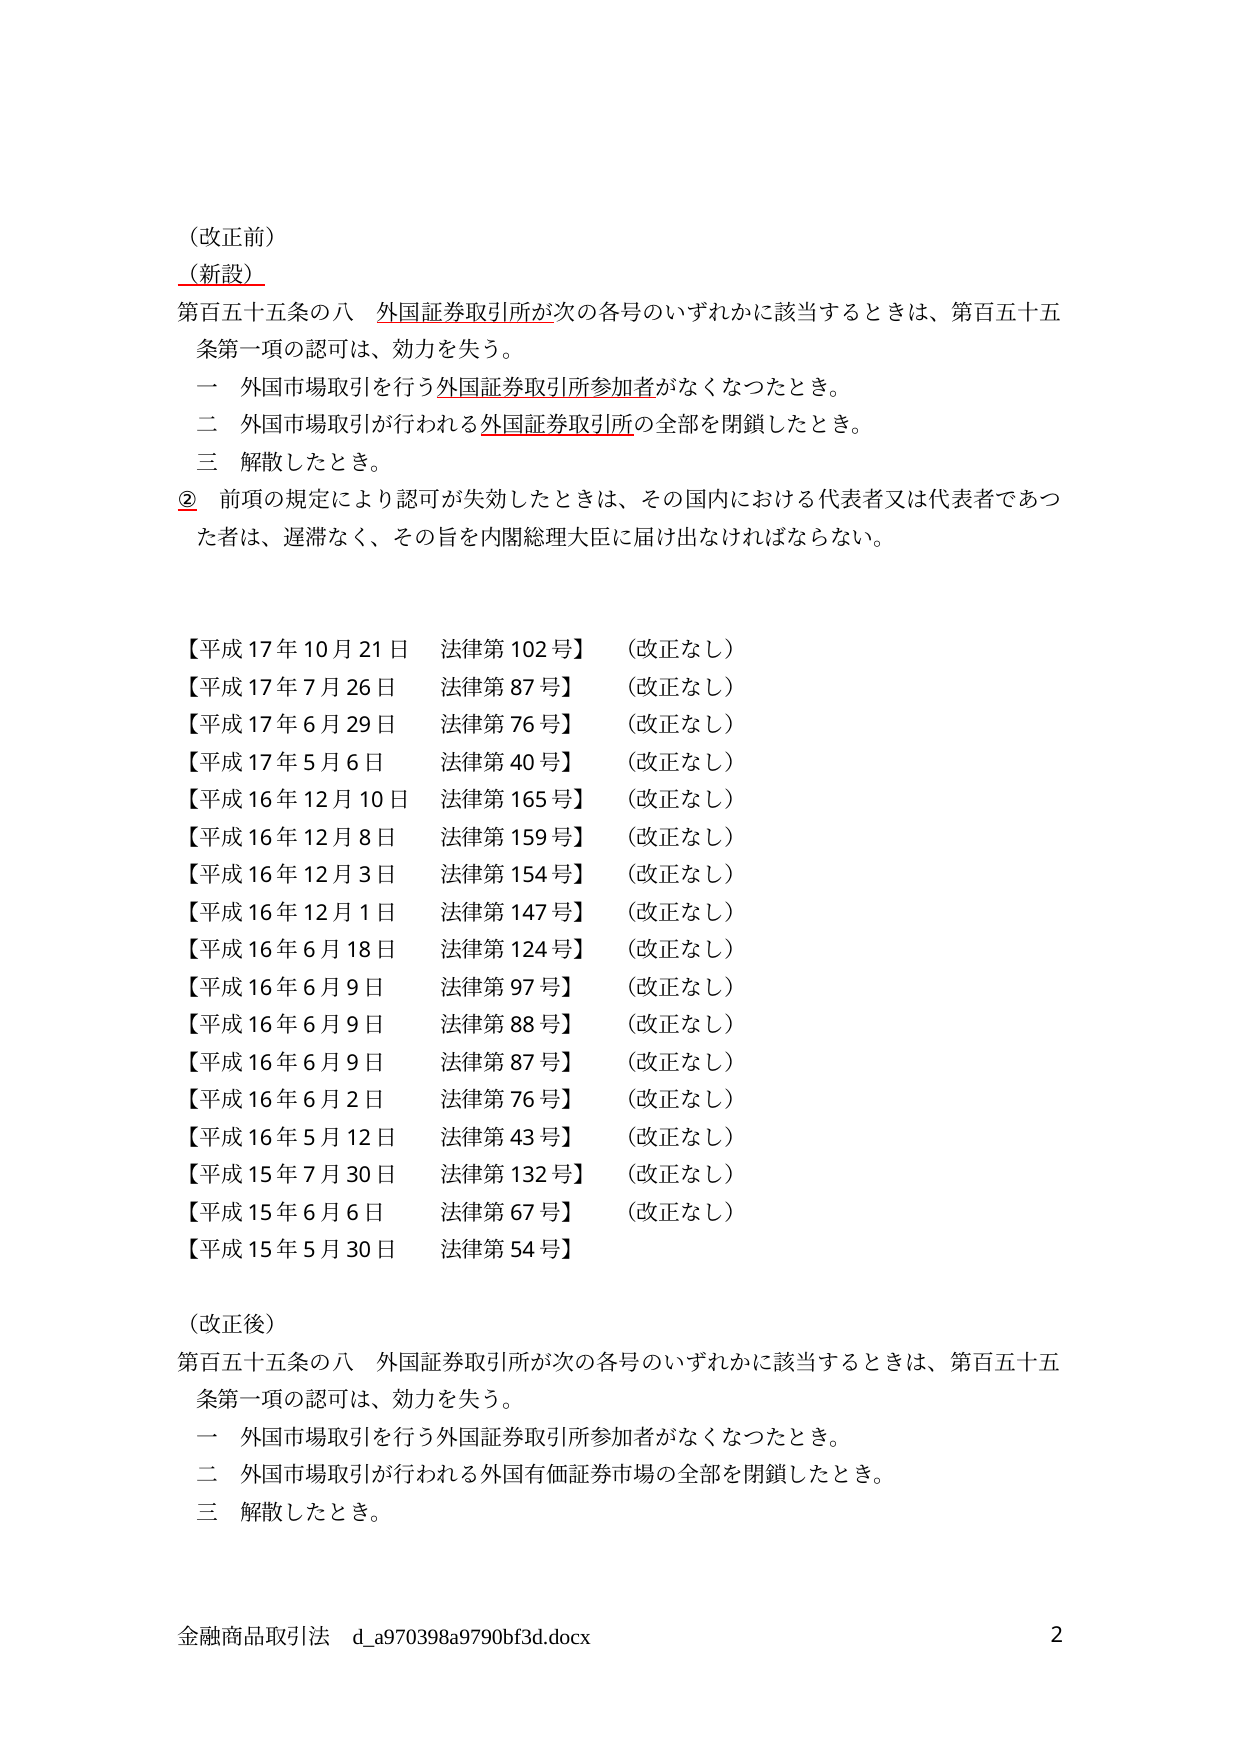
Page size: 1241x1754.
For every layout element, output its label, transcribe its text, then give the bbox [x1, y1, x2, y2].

text 【平成16年5月12日 法律第43号】 （改正なし） [177, 1117, 1063, 1154]
text （改正後） [177, 1304, 1063, 1342]
text 【平成17年5月6日 法律第40号】 （改正なし） [177, 742, 1063, 779]
text 【平成16年6月18日 法律第124号】 （改正なし） [177, 929, 1063, 967]
text 【平成16年6月2日 法律第76号】 （改正なし） [177, 1079, 1063, 1117]
text 【平成16年12月3日 法律第154号】 （改正なし） [177, 854, 1063, 892]
text 【平成15年6月6日 法律第67号】 （改正なし） [177, 1192, 1063, 1229]
text 【平成16年6月9日 法律第88号】 （改正なし） [177, 1004, 1063, 1042]
text 【平成17年10月21日 法律第102号】 （改正なし） [177, 629, 1063, 667]
text 第百五十五条の八 外国証券取引所が次の各号のいずれかに該当するときは、第百五十五条第一項の認可は、効力を失う。 [177, 292, 1063, 367]
text 一 外国市場取引を行う外国証券取引所参加者がなくなつたとき。 [196, 1417, 1063, 1454]
text 【平成15年7月30日 法律第132号】 （改正なし） [177, 1154, 1063, 1192]
text 【平成17年7月26日 法律第87号】 （改正なし） [177, 667, 1063, 704]
text 【平成16年12月10日 法律第165号】 （改正なし） [177, 779, 1063, 817]
text 【平成15年5月30日 法律第54号】 [177, 1229, 1063, 1267]
text 【平成16年6月9日 法律第87号】 （改正なし） [177, 1042, 1063, 1079]
text 一 外国市場取引を行う外国証券取引所参加者がなくなつたとき。 [196, 367, 1063, 404]
text 【平成16年6月9日 法律第97号】 （改正なし） [177, 967, 1063, 1004]
text 三 解散したとき。 [196, 442, 1063, 479]
text （改正前） [177, 217, 1063, 254]
text 三 解散したとき。 [196, 1492, 1063, 1529]
text 二 外国市場取引が行われる外国有価証券市場の全部を閉鎖したとき。 [196, 1454, 1063, 1492]
text 【平成17年6月29日 法律第76号】 （改正なし） [177, 704, 1063, 742]
text 二 外国市場取引が行われる外国証券取引所の全部を閉鎖したとき。 [196, 404, 1063, 442]
text ② 前項の規定により認可が失効したときは、その国内における代表者又は代表者であつた者は、遅滞なく、その旨を内閣総理大臣に届け出なければならない。 [177, 479, 1063, 554]
text 【平成16年12月1日 法律第147号】 （改正なし） [177, 892, 1063, 929]
text 第百五十五条の八 外国証券取引所が次の各号のいずれかに該当するときは、第百五十五条第一項の認可は、効力を失う。 [177, 1342, 1063, 1417]
text 【平成16年12月8日 法律第159号】 （改正なし） [177, 817, 1063, 854]
text （新設） [177, 254, 1063, 292]
